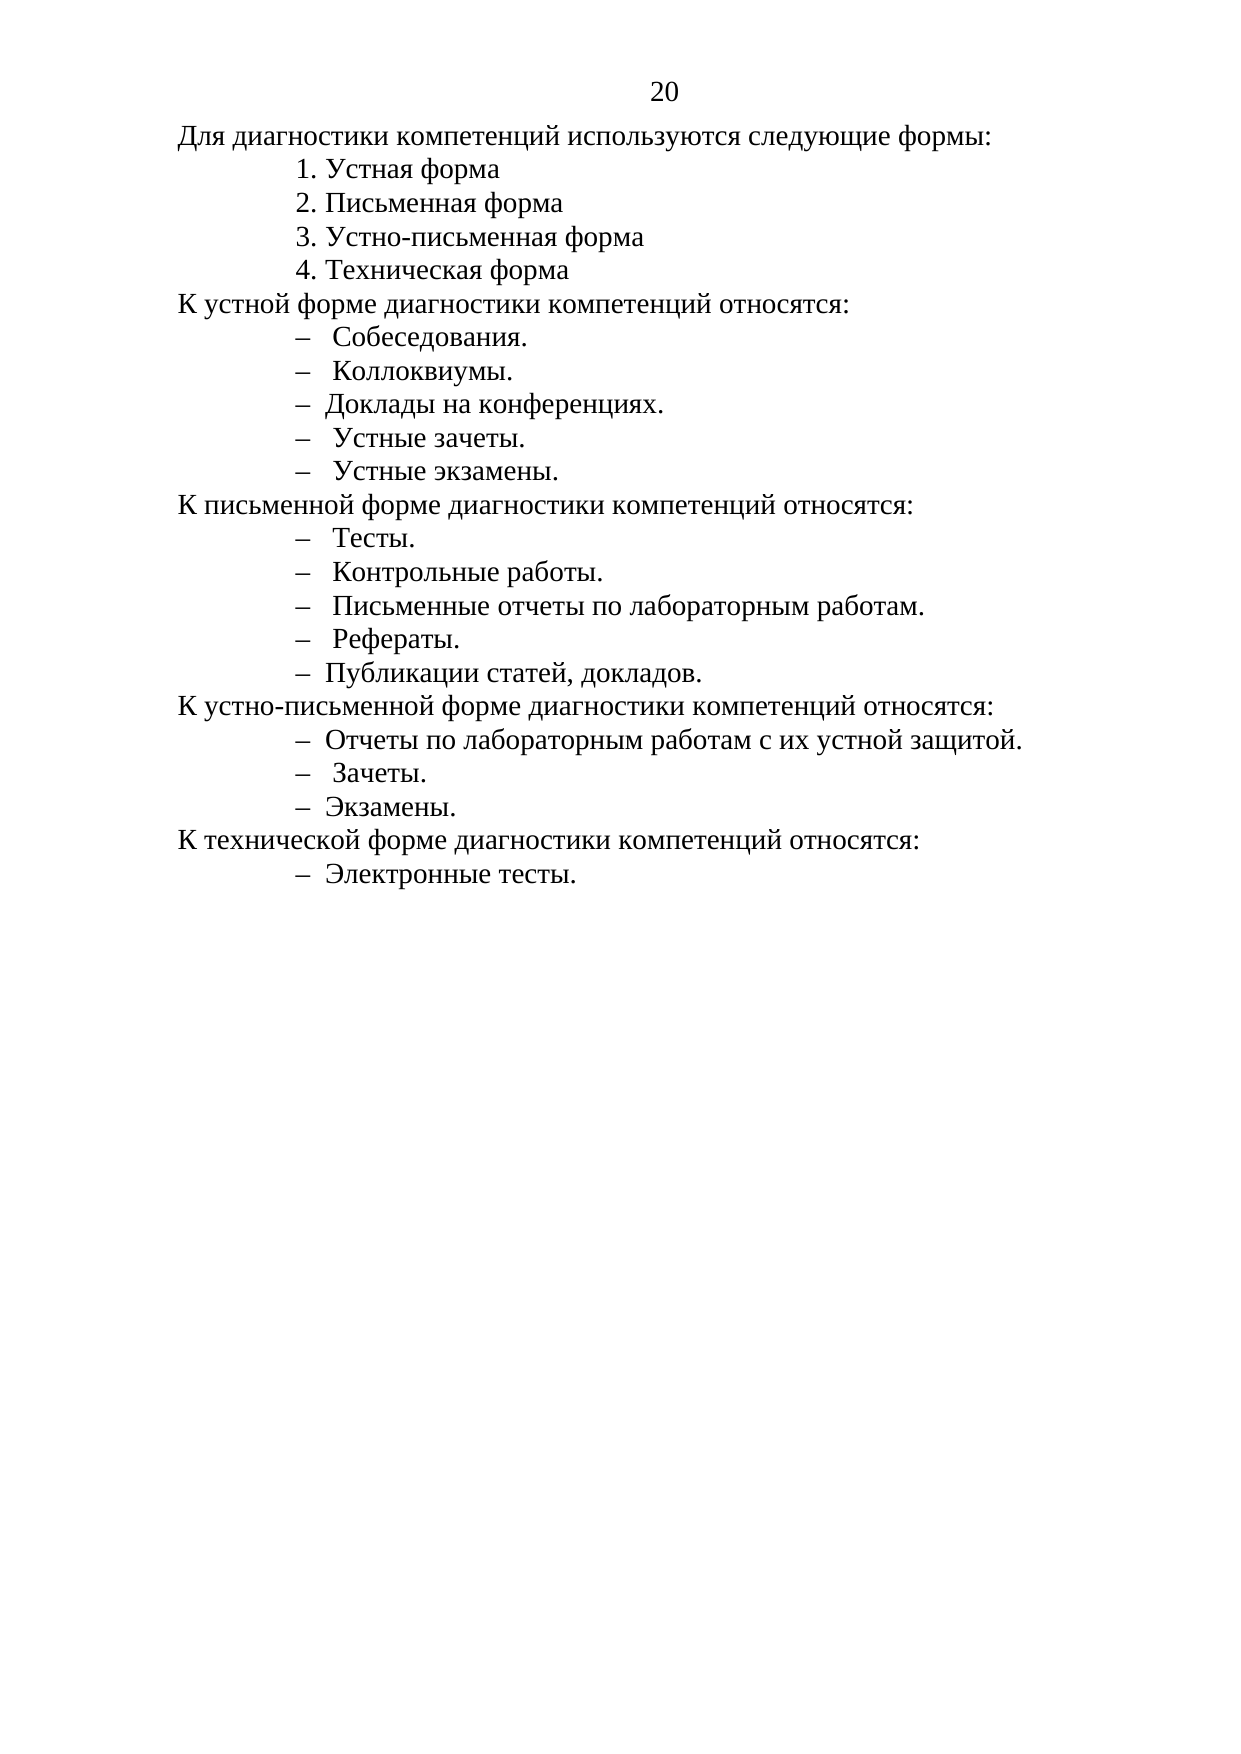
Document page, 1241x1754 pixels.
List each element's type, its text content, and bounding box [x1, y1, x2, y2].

text К устной форме диагностики компетенций относятся: [177, 286, 1152, 319]
list Доклады на конференциях. [177, 386, 1152, 420]
list Письменная форма [177, 185, 1152, 219]
list Электронные тесты. [177, 856, 1152, 889]
text К устно-письменной форме диагностики компетенций относятся: [177, 688, 1152, 722]
list Техническая форма [177, 252, 1152, 286]
list Публикации статей, докладов. [177, 655, 1152, 688]
list Отчеты по лабораторным работам с их устной защитой. [177, 722, 1152, 755]
list Экзамены. [177, 789, 1152, 822]
text К письменной форме диагностики компетенций относятся: [177, 487, 1152, 521]
list Письменные отчеты по лабораторным работам. [177, 588, 1152, 621]
list Контрольные работы. [177, 554, 1152, 588]
list Тесты. [177, 521, 1152, 554]
list Коллоквиумы. [177, 353, 1152, 386]
list Рефераты. [177, 621, 1152, 655]
list Устная форма [177, 152, 1152, 185]
list Устно-письменная форма [177, 219, 1152, 252]
text Для диагностики компетенций используются следующие формы: [177, 118, 1152, 152]
list Устные зачеты. [177, 420, 1152, 453]
list Собеседования. [177, 319, 1152, 353]
list Устные экзамены. [177, 453, 1152, 487]
text К технической форме диагностики компетенций относятся: [177, 822, 1152, 856]
list Зачеты. [177, 755, 1152, 789]
